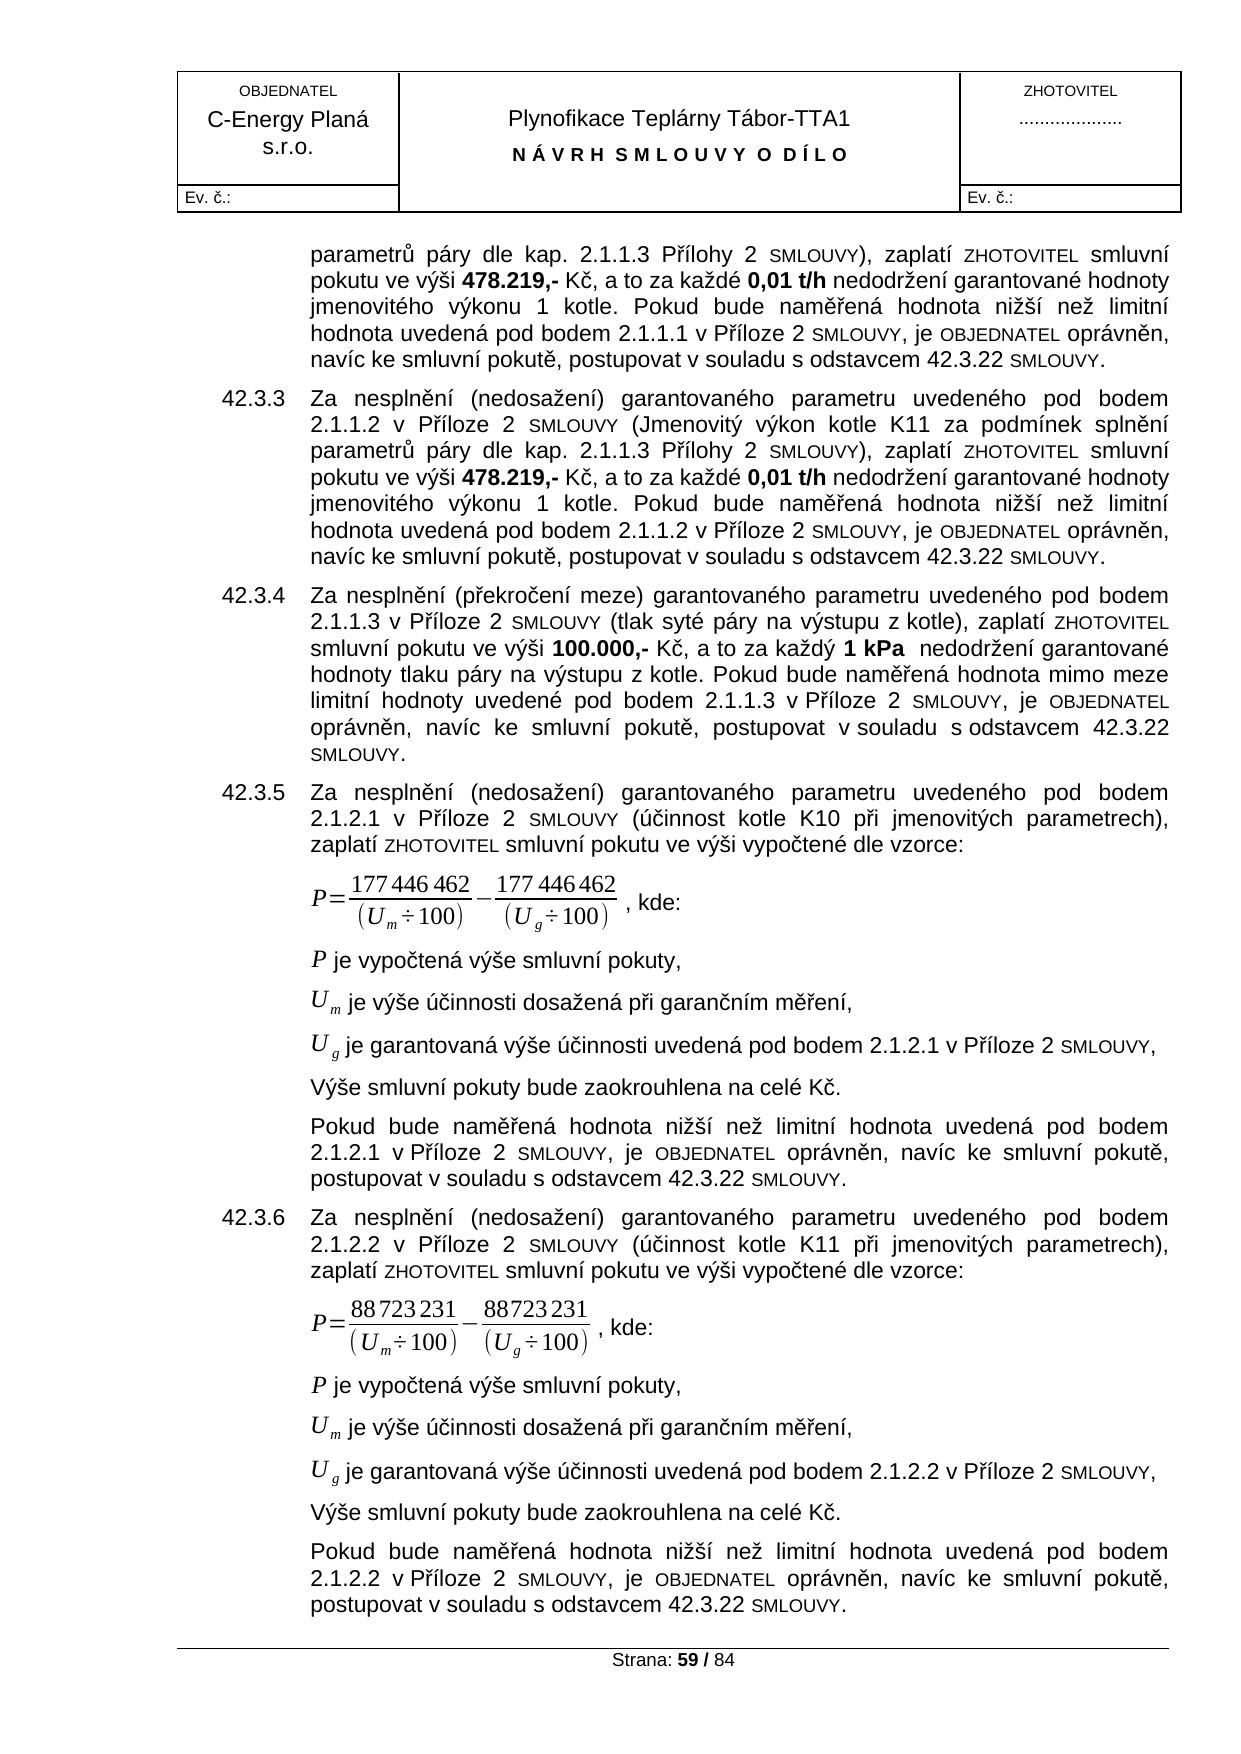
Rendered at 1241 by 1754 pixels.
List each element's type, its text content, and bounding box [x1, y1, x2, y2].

subtitle je garantovaná výše účinnosti uvedená pod bodem 2.1.2.1 v Příloze 2 smlouvy, [310, 1030, 1169, 1061]
subtitle Za nesplnění (nedosažení) garantovaného parametru uvedeného pod bodem 2.1.2.1 v Příloze 2 smlouvy (účinnost kotle K10 při jmenovitých parametrech), zaplatí zhotovitel smluvní pokutu ve výši vypočtené dle vzorce: [222, 779, 1169, 858]
subtitle je vypočtená výše smluvní pokuty, [310, 1372, 1169, 1399]
subtitle Pokud bude naměřená hodnota nižší než limitní hodnota uvedená pod bodem 2.1.2.1 v Příloze 2 smlouvy, je objednatel oprávněn, navíc ke smluvní pokutě, postupovat v souladu s odstavcem 42.3.22 smlouvy. [310, 1113, 1169, 1192]
subtitle , kde: [310, 1296, 1169, 1359]
subtitle , kde: [310, 870, 1169, 933]
subtitle Pokud bude naměřená hodnota nižší než limitní hodnota uvedená pod bodem 2.1.2.2 v Příloze 2 smlouvy, je objednatel oprávněn, navíc ke smluvní pokutě, postupovat v souladu s odstavcem 42.3.22 smlouvy. [310, 1538, 1169, 1617]
subtitle je vypočtená výše smluvní pokuty, [310, 946, 1169, 974]
subtitle Výše smluvní pokuty bude zaokrouhlena na celé Kč. [310, 1074, 1169, 1100]
subtitle Výše smluvní pokuty bude zaokrouhlena na celé Kč. [310, 1499, 1169, 1526]
subtitle Za nesplnění (překročení meze) garantovaného parametru uvedeného pod bodem 2.1.1.3 v Příloze 2 smlouvy (tlak syté páry na výstupu z kotle), zaplatí zhotovitel smluvní pokutu ve výši 100.000,- Kč, a to za každý 1 kPa nedodržení garantované hodnoty tlaku páry na výstupu z kotle. Pokud bude naměřená hodnota mimo meze limitní hodnoty uvedené pod bodem 2.1.1.3 v Příloze 2 smlouvy, je objednatel oprávněn, navíc ke smluvní pokutě, postupovat v souladu s odstavcem 42.3.22 smlouvy. [222, 582, 1169, 766]
subtitle je výše účinnosti dosažená při garančním měření, [310, 1412, 1169, 1443]
subtitle je garantovaná výše účinnosti uvedená pod bodem 2.1.2.2 v Příloze 2 smlouvy, [310, 1456, 1169, 1487]
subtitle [222, 241, 1169, 372]
subtitle je výše účinnosti dosažená při garančním měření, [310, 986, 1169, 1017]
subtitle Za nesplnění (nedosažení) garantovaného parametru uvedeného pod bodem 2.1.1.2 v Příloze 2 smlouvy (Jmenovitý výkon kotle K11 za podmínek splnění parametrů páry dle kap. 2.1.1.3 Přílohy 2 smlouvy), zaplatí zhotovitel smluvní pokutu ve výši 478.219,- Kč, a to za každé 0,01 t/h nedodržení garantované hodnoty jmenovitého výkonu 1 kotle. Pokud bude naměřená hodnota nižší než limitní hodnota uvedená pod bodem 2.1.1.2 v Příloze 2 smlouvy, je objednatel oprávněn, navíc ke smluvní pokutě, postupovat v souladu s odstavcem 42.3.22 smlouvy. [222, 385, 1169, 569]
subtitle Za nesplnění (nedosažení) garantovaného parametru uvedeného pod bodem 2.1.2.2 v Příloze 2 smlouvy (účinnost kotle K11 při jmenovitých parametrech), zaplatí zhotovitel smluvní pokutu ve výši vypočtené dle vzorce: [222, 1204, 1169, 1283]
